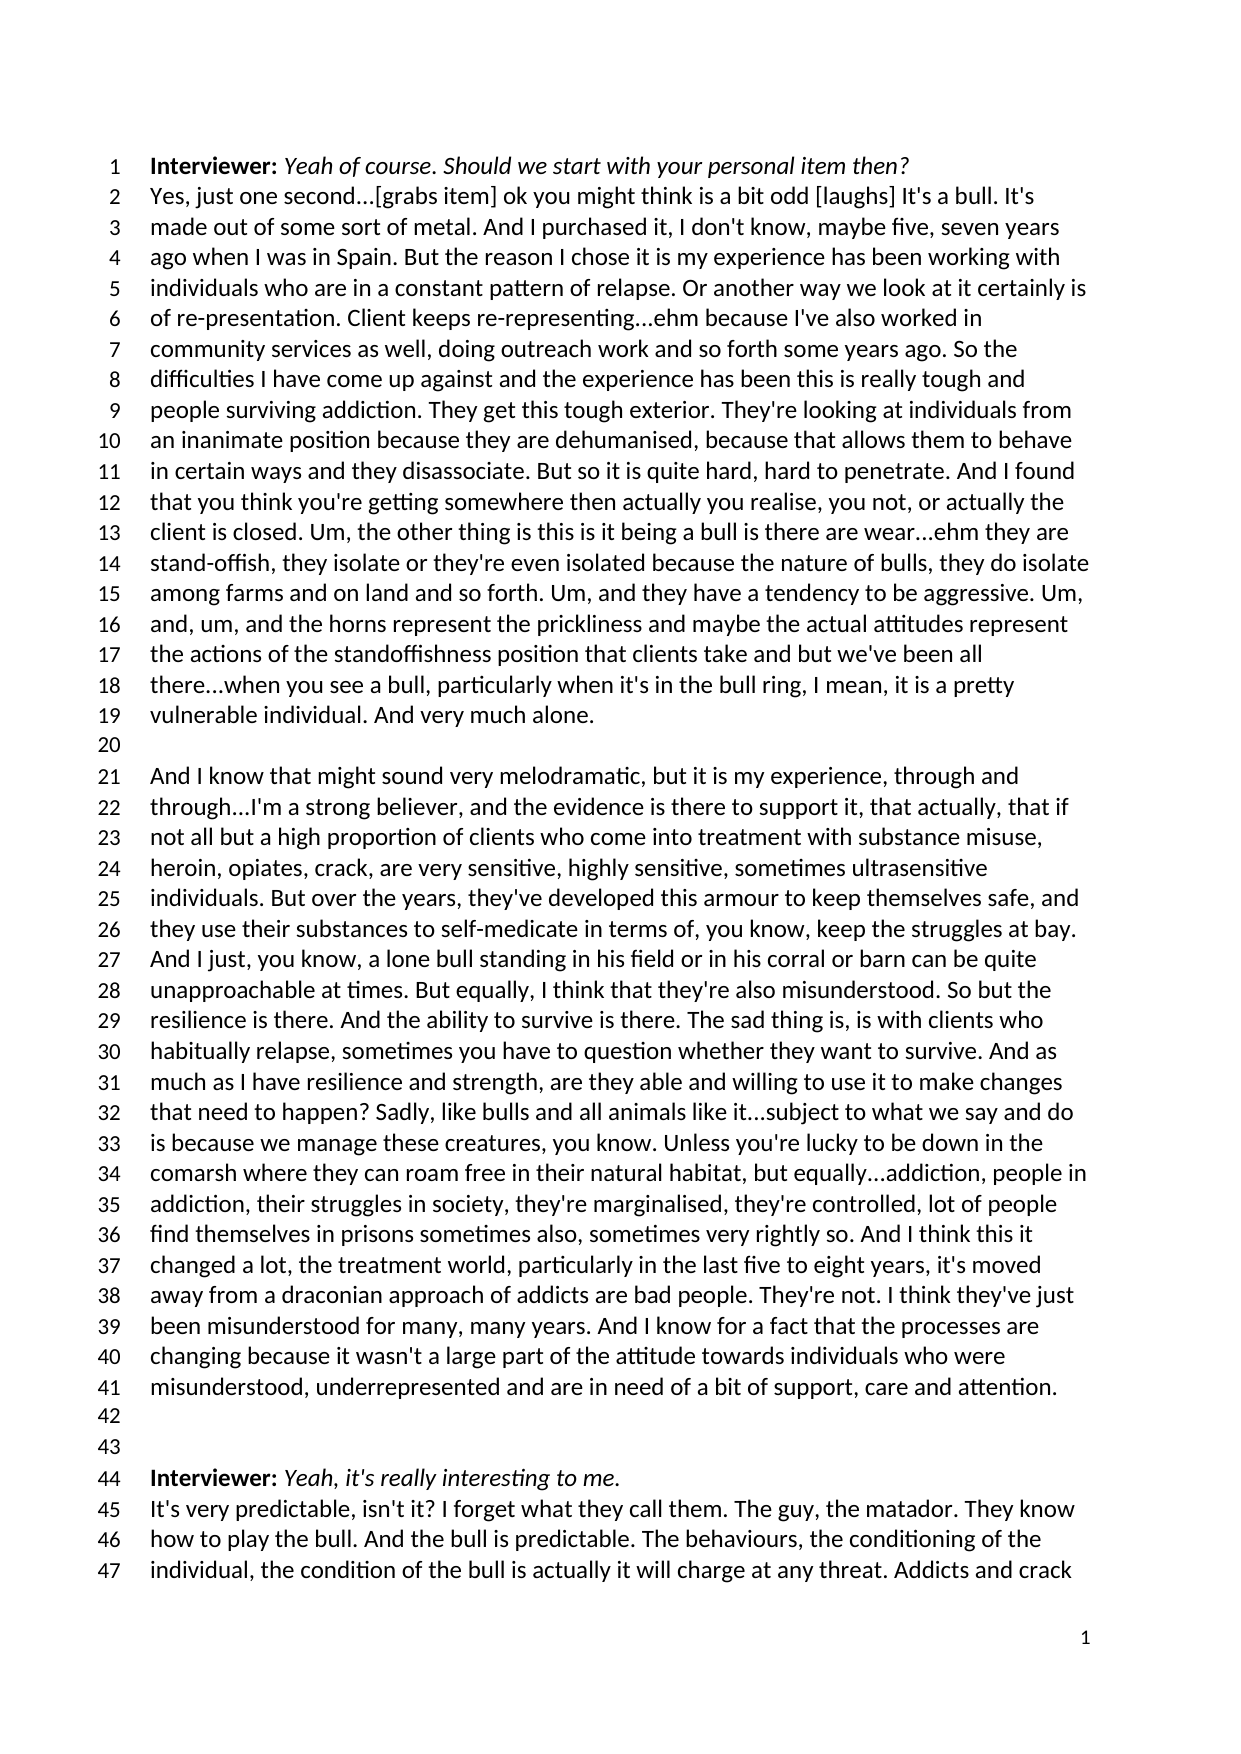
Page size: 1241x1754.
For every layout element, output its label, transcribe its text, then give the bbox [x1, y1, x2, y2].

text Interviewer: Yeah, it's really interesting to me. [150, 1462, 1090, 1493]
text Interviewer: Yeah of course. Should we start with your personal item then? [150, 150, 1090, 181]
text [150, 1493, 1090, 1584]
text Yes, just one second...[grabs item] ok you might think is a bit odd [laughs] It's a bull. It's made out of some sort of metal. And I purchased it, I don't know, maybe five, seven years ago when I was in Spain. But the reason I chose it is my experience has been working with individuals who are in a constant pattern of relapse. Or another way we look at it certainly is of re-presentation. Client keeps re-representing...ehm because I've also worked in community services as well, doing outreach work and so forth some years ago. So the difficulties I have come up against and the experience has been this is really tough and people surviving addiction. They get this tough exterior. They're looking at individuals from an inanimate position because they are dehumanised, because that allows them to behave in certain ways and they disassociate. But so it is quite hard, hard to penetrate. And I found that you think you're getting somewhere then actually you realise, you not, or actually the client is closed. Um, the other thing is this is it being a bull is there are wear...ehm they are stand-offish, they isolate or they're even isolated because the nature of bulls, they do isolate among farms and on land and so forth. Um, and they have a tendency to be aggressive. Um, and, um, and the horns represent the prickliness and maybe the actual attitudes represent the actions of the standoffishness position that clients take and but we've been all there...when you see a bull, particularly when it's in the bull ring, I mean, it is a pretty vulnerable individual. And very much alone. [150, 181, 1090, 730]
text And I know that might sound very melodramatic, but it is my experience, through and through...I'm a strong believer, and the evidence is there to support it, that actually, that if not all but a high proportion of clients who come into treatment with substance misuse, heroin, opiates, crack, are very sensitive, highly sensitive, sometimes ultrasensitive individuals. But over the years, they've developed this armour to keep themselves safe, and they use their substances to self-medicate in terms of, you know, keep the struggles at bay. And I just, you know, a lone bull standing in his field or in his corral or barn can be quite unapproachable at times. But equally, I think that they're also misunderstood. So but the resilience is there. And the ability to survive is there. The sad thing is, is with clients who habitually relapse, sometimes you have to question whether they want to survive. And as much as I have resilience and strength, are they able and willing to use it to make changes that need to happen? Sadly, like bulls and all animals like it...subject to what we say and do is because we manage these creatures, you know. Unless you're lucky to be down in the comarsh where they can roam free in their natural habitat, but equally...addiction, people in addiction, their struggles in society, they're marginalised, they're controlled, lot of people find themselves in prisons sometimes also, sometimes very rightly so. And I think this it changed a lot, the treatment world, particularly in the last five to eight years, it's moved away from a draconian approach of addicts are bad people. They're not. I think they've just been misunderstood for many, many years. And I know for a fact that the processes are changing because it wasn't a large part of the attitude towards individuals who were misunderstood, underrepresented and are in need of a bit of support, care and attention. [150, 760, 1090, 1401]
